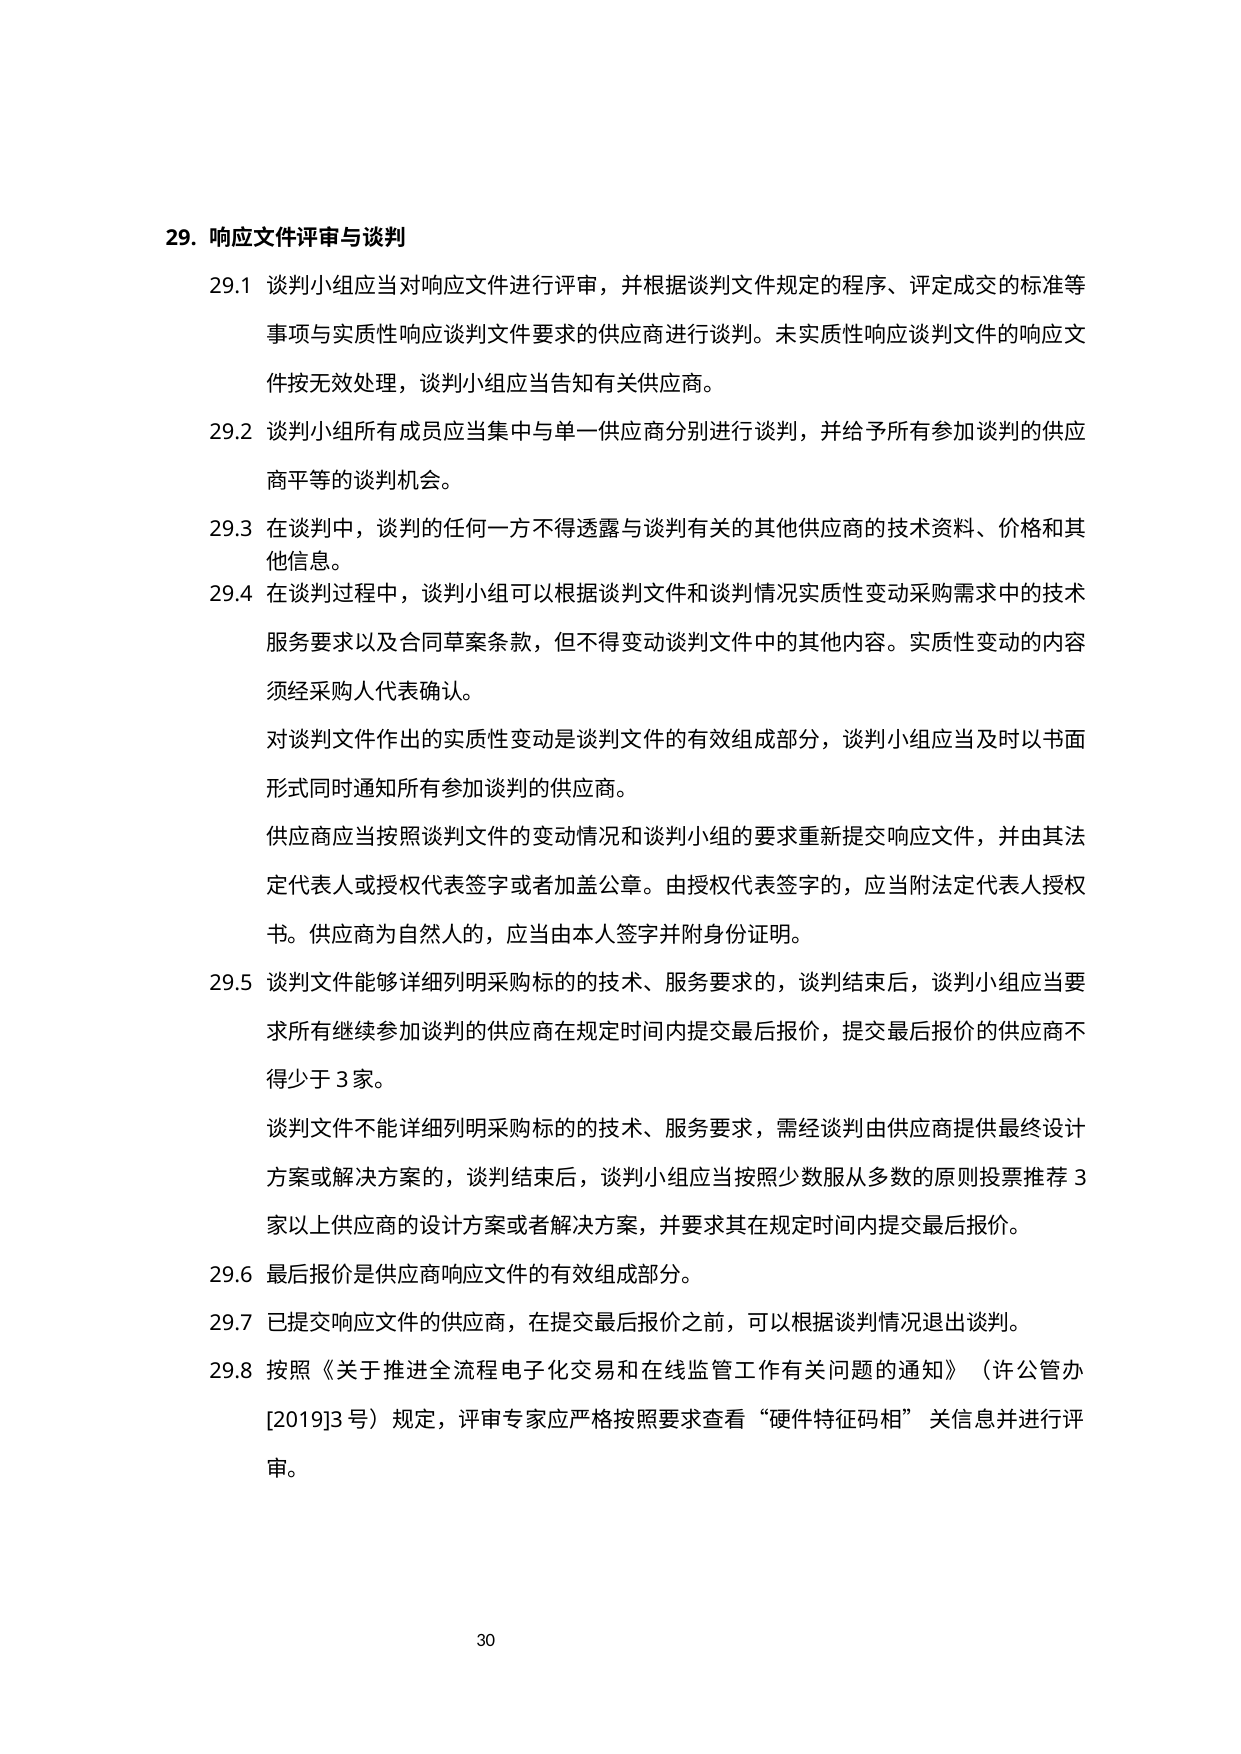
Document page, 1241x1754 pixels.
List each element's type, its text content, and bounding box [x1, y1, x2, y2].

list 谈判小组应当对响应文件进行评审，并根据谈判文件规定的程序、评定成交的标准等事项与实质性响应谈判文件要求的供应商进行谈判。未实质性响应谈判文件的响应文件按无效处理，谈判小组应当告知有关供应商。 [209, 268, 1087, 398]
text 谈判文件不能详细列明采购标的的技术、服务要求，需经谈判由供应商提供最终设计方案或解决方案的，谈判结束后，谈判小组应当按照少数服从多数的原则投票推荐3家以上供应商的设计方案或者解决方案，并要求其在规定时间内提交最后报价。 [266, 1110, 1087, 1240]
list 谈判文件能够详细列明采购标的的技术、服务要求的，谈判结束后，谈判小组应当要求所有继续参加谈判的供应商在规定时间内提交最后报价，提交最后报价的供应商不得少于3家。 [209, 964, 1087, 1094]
list 最后报价是供应商响应文件的有效组成部分。 [209, 1256, 1087, 1289]
text 供应商应当按照谈判文件的变动情况和谈判小组的要求重新提交响应文件，并由其法定代表人或授权代表签字或者加盖公章。由授权代表签字的，应当附法定代表人授权书。供应商为自然人的，应当由本人签字并附身份证明。 [266, 819, 1087, 949]
list 在谈判过程中，谈判小组可以根据谈判文件和谈判情况实质性变动采购需求中的技术、服务要求以及合同草案条款，但不得变动谈判文件中的其他内容。实质性变动的内容，须经采购人代表确认。 [209, 576, 1087, 706]
text 对谈判文件作出的实质性变动是谈判文件的有效组成部分，谈判小组应当及时以书面形式同时通知所有参加谈判的供应商。 [266, 722, 1087, 803]
list 在谈判中，谈判的任何一方不得透露与谈判有关的其他供应商的技术资料、价格和其他信息。 [209, 511, 1087, 576]
list 已提交响应文件的供应商，在提交最后报价之前，可以根据谈判情况退出谈判。 [209, 1304, 1087, 1337]
list 谈判小组所有成员应当集中与单一供应商分别进行谈判，并给予所有参加谈判的供应商平等的谈判机会。 [209, 414, 1087, 495]
list 响应文件评审与谈判 [165, 219, 1087, 252]
list 按照《关于推进全流程电子化交易和在线监管工作有关问题的通知》（许公管办[2019]3号）规定，评审专家应严格按照要求查看“硬件特征码相” 关信息并进行评审。 [209, 1353, 1087, 1483]
